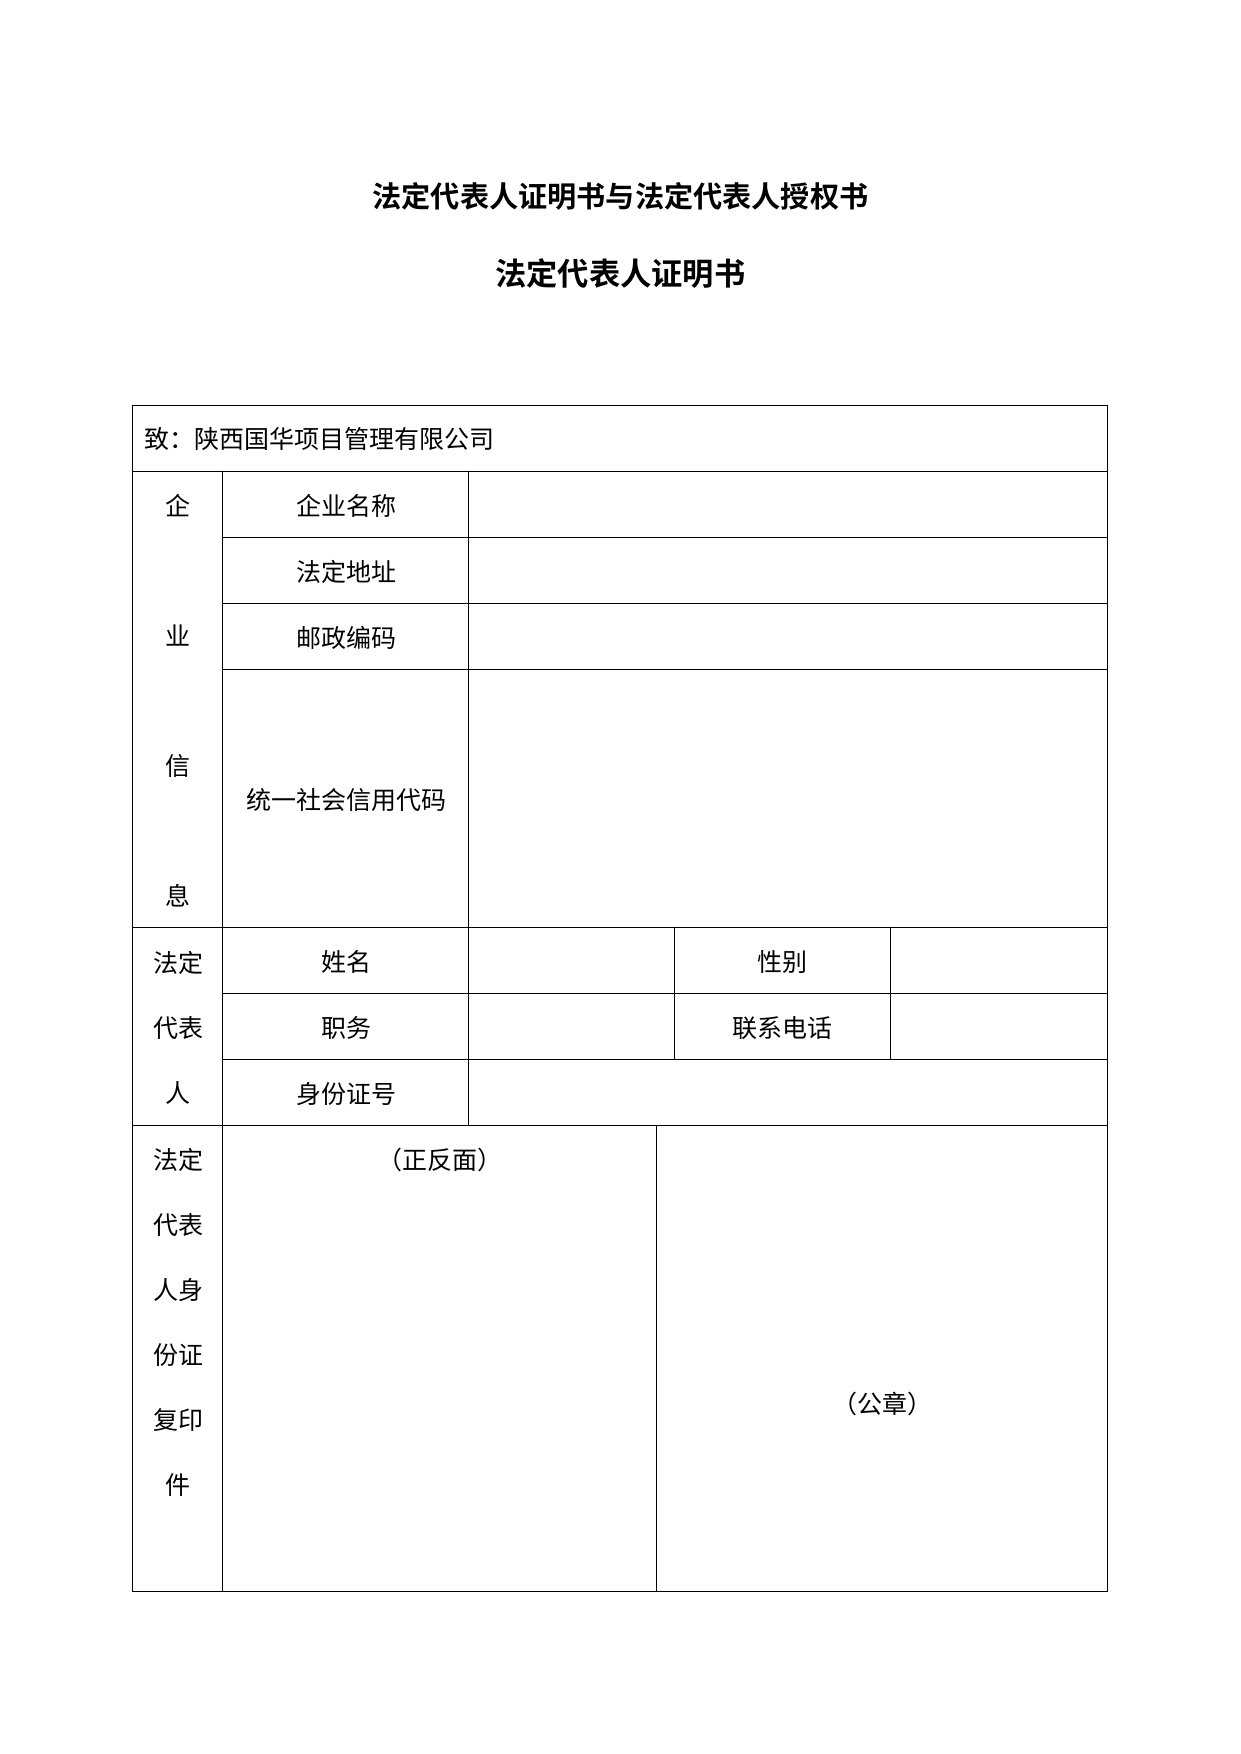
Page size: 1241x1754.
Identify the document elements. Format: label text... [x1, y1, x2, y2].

table_cell [469, 604, 1107, 669]
table_cell [657, 1126, 1107, 1369]
table_cell （正反面） [223, 1126, 656, 1591]
table_cell 法定地址 [223, 538, 468, 603]
table_cell 邮政编码 [223, 604, 468, 669]
table_cell 统一社会信用代码 [223, 670, 468, 927]
table_cell 企业名称 [223, 472, 468, 537]
table_cell [469, 538, 1107, 603]
table_cell 联系电话 [675, 994, 890, 1059]
table_cell [891, 994, 1107, 1059]
table_cell 企 业 信 息 [133, 472, 222, 927]
table_cell 姓名 [223, 928, 468, 993]
table_cell [469, 670, 1107, 927]
table_cell （公章） 年 月 日 [657, 1369, 1107, 1591]
subtitle 法定代表人证明书 [187, 239, 1053, 304]
table_cell 法定代表人身份证复印件 [133, 1126, 222, 1591]
table_cell 性别 [675, 928, 890, 993]
table_cell 职务 [223, 994, 468, 1059]
text 法定代表人证明书与法定代表人授权书 [187, 162, 1053, 227]
table_cell [469, 994, 674, 1059]
table_cell 身份证号 [223, 1060, 468, 1125]
table_cell [469, 928, 674, 993]
table_cell [891, 928, 1107, 993]
table_cell 法定代表人 [133, 928, 222, 1125]
table_cell [469, 1060, 1107, 1125]
table_cell [469, 472, 1107, 537]
table_header 致：陕西国华项目管理有限公司 [133, 406, 1107, 471]
